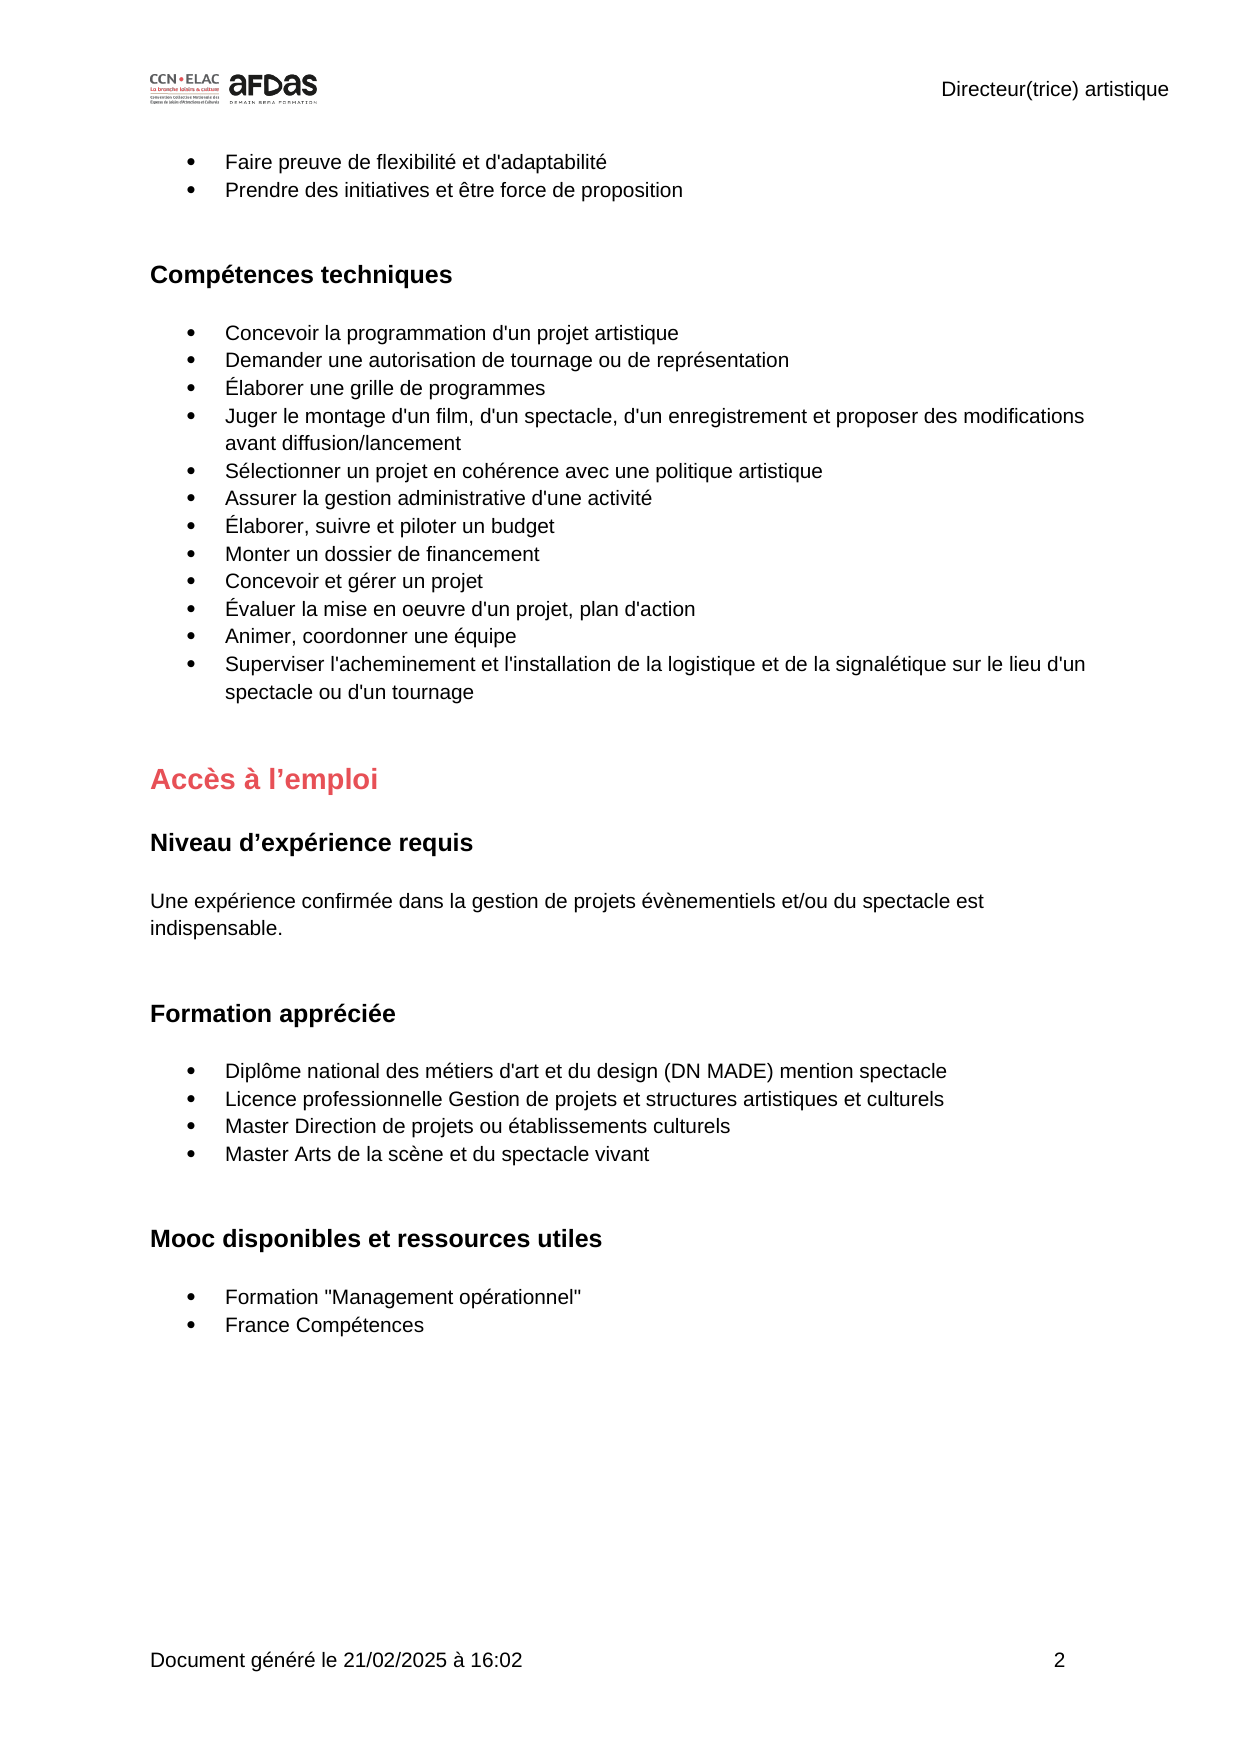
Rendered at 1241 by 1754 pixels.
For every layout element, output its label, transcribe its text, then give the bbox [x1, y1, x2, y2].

text Mooc disponibles et ressources utiles [150, 1224, 1090, 1253]
list Superviser l'acheminement et l'installation de la logistique et de la signalétique sur le lieu d'un spectacle ou d'un tournage [187, 652, 1090, 703]
text Formation appréciée [150, 998, 1090, 1027]
list Élaborer, suivre et piloter un budget [187, 514, 1090, 538]
text Compétences techniques [150, 260, 1090, 289]
list Concevoir et gérer un projet [187, 569, 1090, 593]
list Monter un dossier de financement [187, 541, 1090, 566]
list Faire preuve de flexibilité et d'adaptabilité [187, 150, 1090, 174]
list Sélectionner un projet en cohérence avec une politique artistique [187, 459, 1090, 483]
picture [150, 74, 317, 104]
list Prendre des initiatives et être force de proposition [187, 178, 1090, 202]
text Niveau d’expérience requis [150, 828, 1090, 857]
list Concevoir la programmation d'un projet artistique [187, 321, 1090, 345]
list France Compétences [187, 1313, 1090, 1337]
list Élaborer une grille de programmes [187, 376, 1090, 400]
list Évaluer la mise en oeuvre d'un projet, plan d'action [187, 597, 1090, 621]
list Master Direction de projets ou établissements culturels [187, 1114, 1090, 1138]
list Juger le montage d'un film, d'un spectacle, d'un enregistrement et proposer des modifications avant diffusion/lancement [187, 403, 1090, 455]
text Une expérience confirmée dans la gestion de projets évènementiels et/ou du spectacle est indispensable. [150, 888, 1090, 940]
list Master Arts de la scène et du spectacle vivant [187, 1142, 1090, 1166]
text Accès à l’emploi [150, 762, 1090, 796]
list Licence professionnelle Gestion de projets et structures artistiques et culturels [187, 1087, 1090, 1111]
list Diplôme national des métiers d'art et du design (DN MADE) mention spectacle [187, 1059, 1090, 1083]
list Formation "Management opérationnel" [187, 1285, 1090, 1309]
list Demander une autorisation de tournage ou de représentation [187, 348, 1090, 372]
list Animer, coordonner une équipe [187, 624, 1090, 648]
list Assurer la gestion administrative d'une activité [187, 486, 1090, 510]
